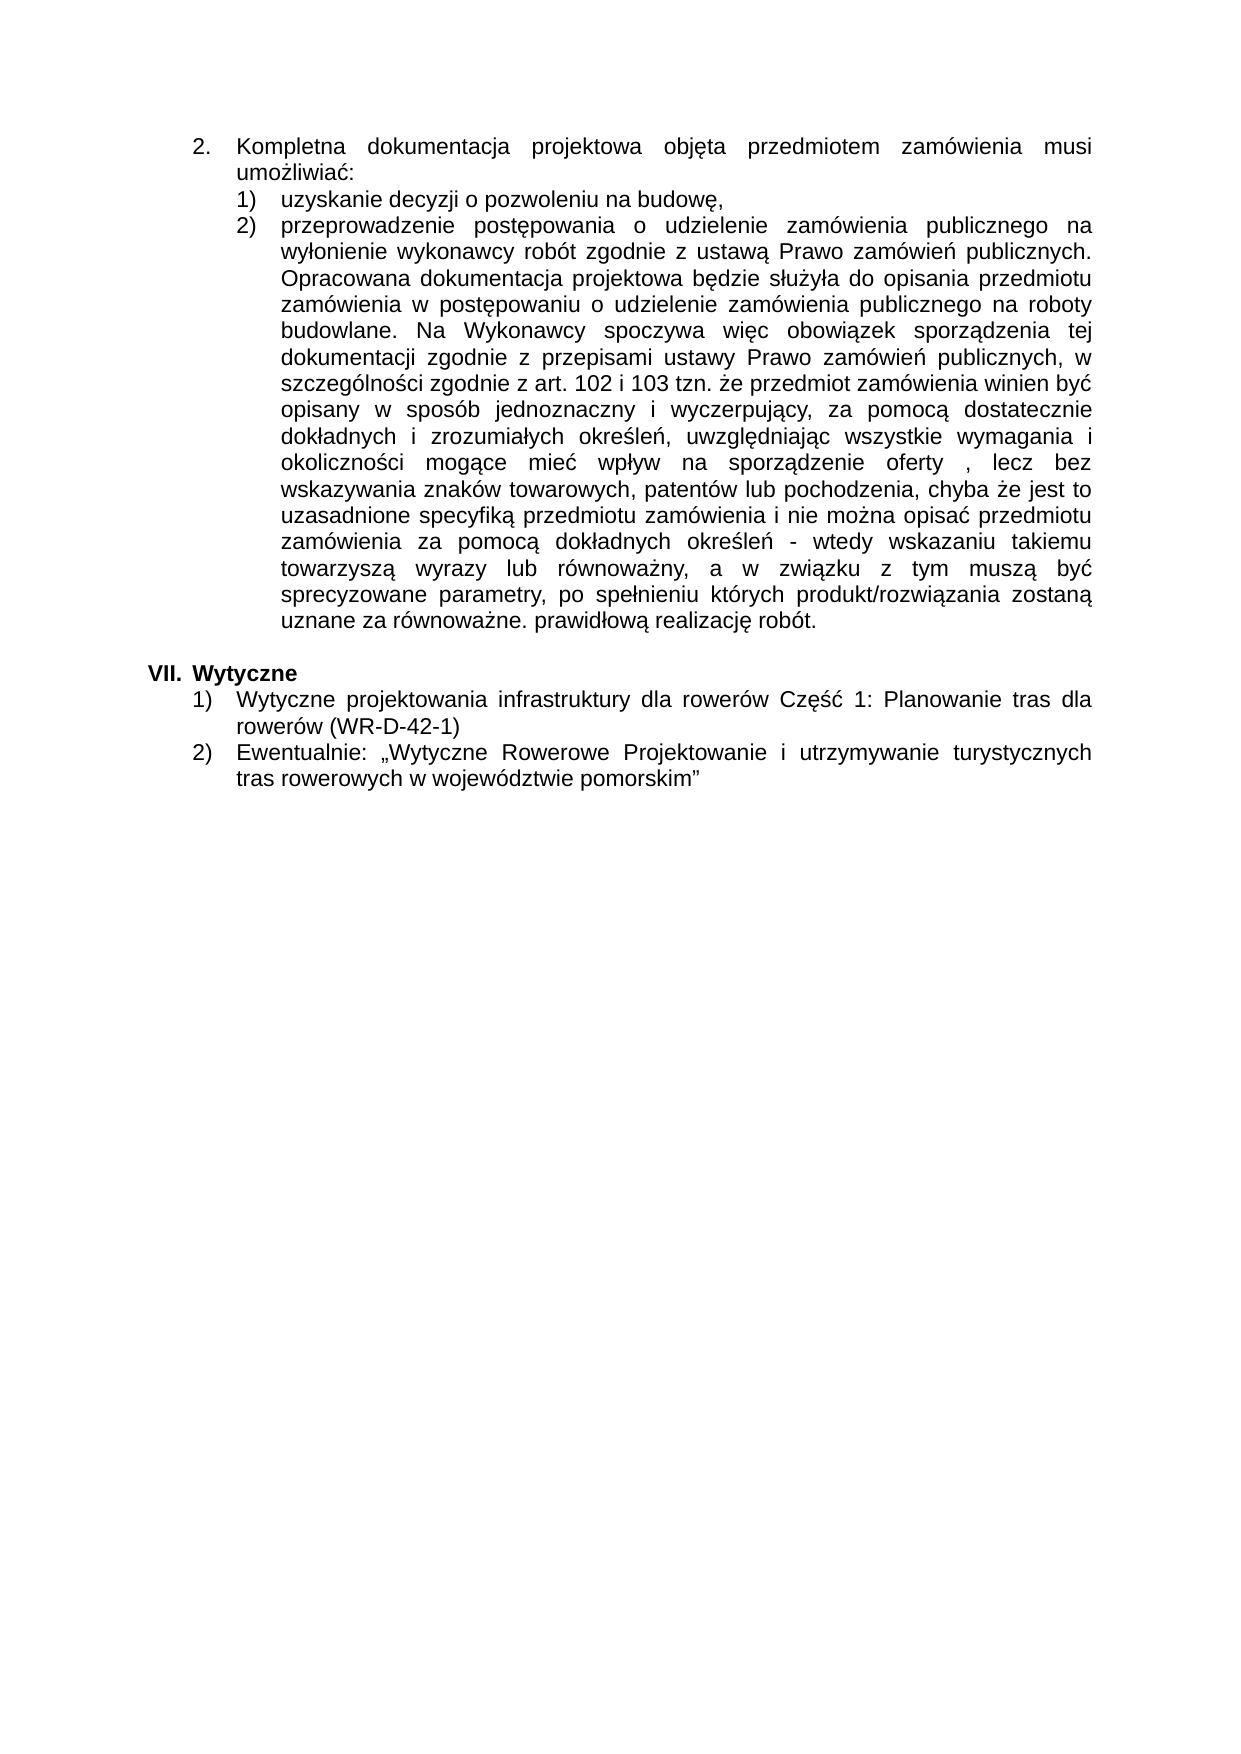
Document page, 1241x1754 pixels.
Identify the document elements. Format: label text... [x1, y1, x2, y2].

list Kompletna dokumentacja projektowa objęta przedmiotem zamówienia musi umożliwiać: [192, 133, 1093, 186]
list przeprowadzenie postępowania o udzielenie zamówienia publicznego na wyłonienie wykonawcy robót zgodnie z ustawą Prawo zamówień publicznych. Opracowana dokumentacja projektowa będzie służyła do opisania przedmiotu zamówienia w postępowaniu o udzielenie zamówienia publicznego na roboty budowlane. Na Wykonawcy spoczywa więc obowiązek sporządzenia tej dokumentacji zgodnie z przepisami ustawy Prawo zamówień publicznych, w szczególności zgodnie z art. 102 i 103 tzn. że przedmiot zamówienia winien być opisany w sposób jednoznaczny i wyczerpujący, za pomocą dostatecznie dokładnych i zrozumiałych określeń, uwzględniając wszystkie wymagania i okoliczności mogące mieć wpływ na sporządzenie oferty , lecz bez wskazywania znaków towarowych, patentów lub pochodzenia, chyba że jest to uzasadnione specyfiką przedmiotu zamówienia i nie można opisać przedmiotu zamówienia za pomocą dokładnych określeń - wtedy wskazaniu takiemu towarzyszą wyrazy lub równoważny, a w związku z tym muszą być sprecyzowane parametry, po spełnieniu których produkt/rozwiązania zostaną uznane za równoważne. prawidłową realizację robót. [236, 212, 1093, 634]
list Wytyczne projektowania infrastruktury dla rowerów Część 1: Planowanie tras dla rowerów (WR-D-42-1) [192, 686, 1093, 739]
list uzyskanie decyzji o pozwoleniu na budowę, [236, 186, 1093, 212]
list Wytyczne [148, 660, 1093, 686]
list Ewentualnie: „Wytyczne Rowerowe Projektowanie i utrzymywanie turystycznych tras rowerowych w województwie pomorskim” [192, 739, 1093, 792]
